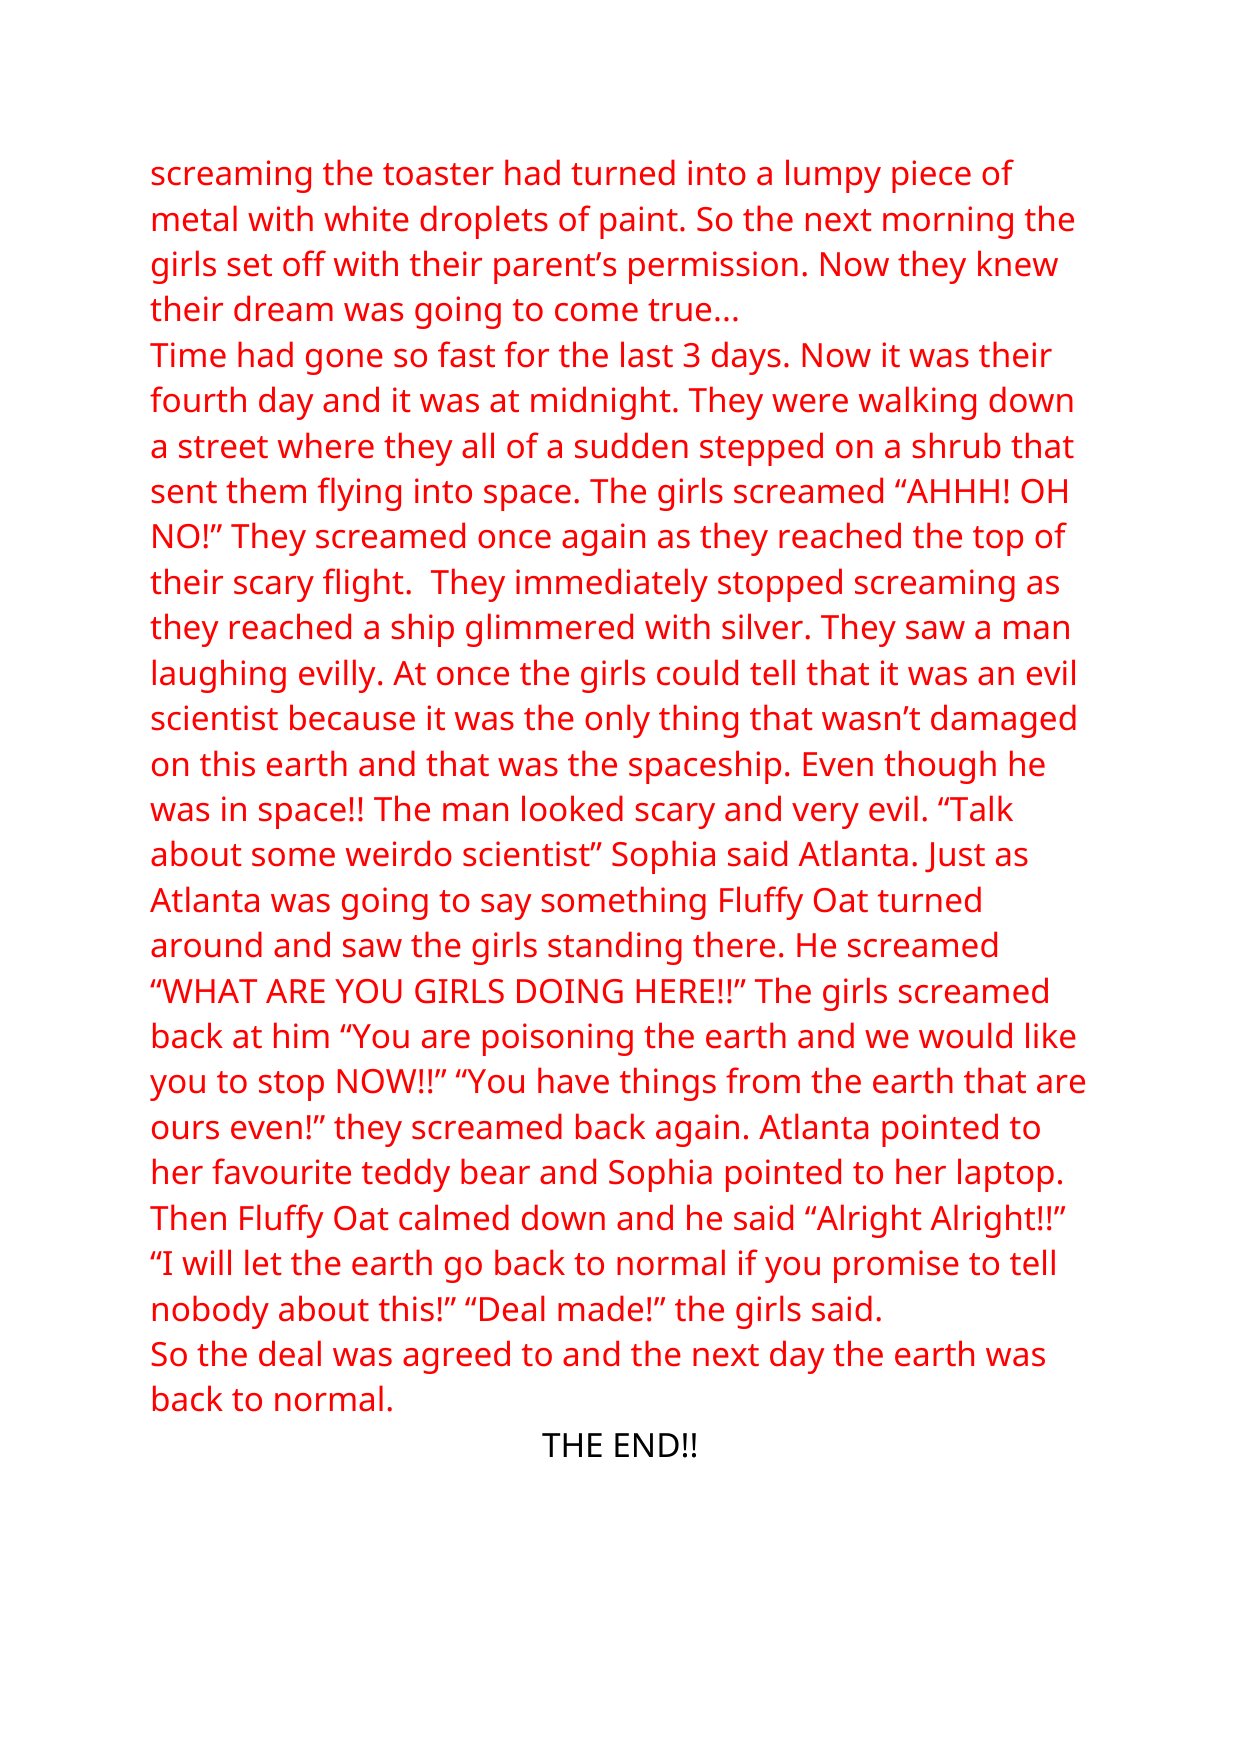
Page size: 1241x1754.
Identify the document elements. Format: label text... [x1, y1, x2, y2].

text Time had gone so fast for the last 3 days. Now it was their fourth day and it was at midnight. They were walking down a street where they all of a sudden stepped on a shrub that sent them flying into space. The girls screamed “AHHH! OH NO!” They screamed once again as they reached the top of their scary flight. They immediately stopped screaming as they reached a ship glimmered with silver. They saw a man laughing evilly. At once the girls could tell that it was an evil scientist because it was the only thing that wasn’t damaged on this earth and that was the spaceship. Even though he was in space!! The man looked scary and very evil. “Talk about some weirdo scientist” Sophia said Atlanta. Just as Atlanta was going to say something Fluffy Oat turned around and saw the girls standing there. He screamed “WHAT ARE YOU GIRLS DOING HERE!!” The girls screamed back at him “You are poisoning the earth and we would like you to stop NOW!!” “You have things from the earth that are ours even!” they screamed back again. Atlanta pointed to her favourite teddy bear and Sophia pointed to her laptop. Then Fluffy Oat calmed down and he said “Alright Alright!!” “I will let the earth go back to normal if you promise to tell nobody about this!” “Deal made!” the girls said. [150, 332, 1090, 1331]
text THE END!! [150, 1422, 1090, 1467]
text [150, 150, 1090, 332]
text So the deal was agreed to and the next day the earth was back to normal. [150, 1331, 1090, 1422]
